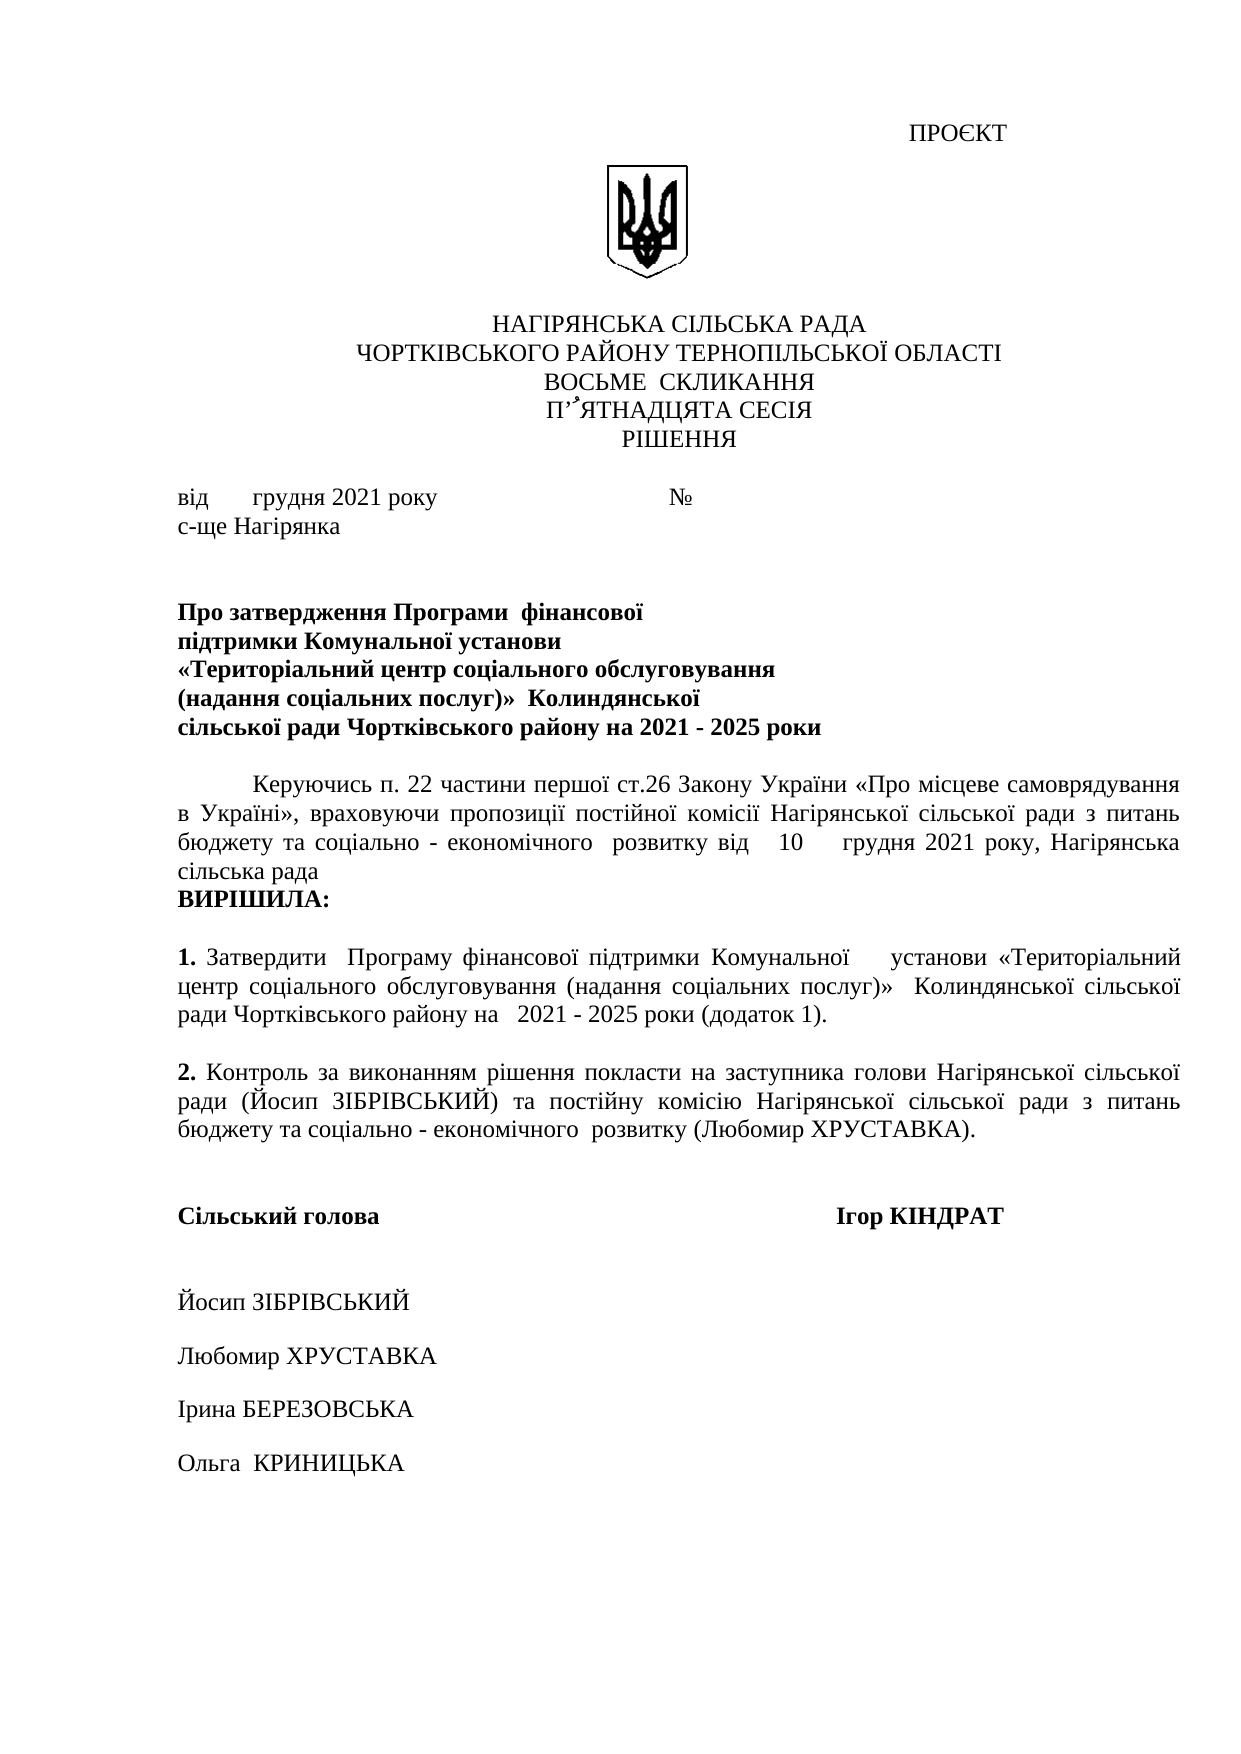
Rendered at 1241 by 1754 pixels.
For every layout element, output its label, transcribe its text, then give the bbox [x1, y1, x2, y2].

text ЧОРТКІВСЬКОГО РАЙОНУ ТЕРНОПІЛЬСЬКОЇ ОБЛАСТІ [177, 338, 1181, 367]
text П’ﹸЯТНАДЦЯТА СЕСІЯ [177, 395, 1181, 424]
text Ольга КРИНИЦЬКА [177, 1448, 1181, 1477]
text ВОСЬМЕ СКЛИКАННЯ [177, 367, 1181, 395]
text Керуючись п. 22 частини першої ст.26 Закону України «Про місцеве самоврядування в Україні», враховуючи пропозиції постійної комісії Нагірянської сільської ради з питань бюджету та соціально - економічного розвитку від 10 грудня 2021 року, Нагірянська сільська рада [177, 769, 1181, 884]
text 2. Контроль за виконанням рішення покласти на заступника голови Нагірянської сільської ради (Йосип ЗІБРІВСЬКИЙ) та постійну комісію Нагірянської сільської ради з питань бюджету та соціально - економічного розвитку (Любомир ХРУСТАВКА). [177, 1057, 1181, 1143]
text РІШЕННЯ [177, 424, 1181, 453]
text НАГІРЯНСЬКА СІЛЬСЬКА РАДА [177, 309, 1181, 338]
text Ірина БЕРЕЗОВСЬКА [177, 1394, 1181, 1423]
text Про затвердження Програми фінансової [177, 597, 1181, 626]
text (надання соціальних послуг)» Колиндянської [177, 683, 1181, 712]
text Любомир ХРУСТАВКА [177, 1341, 1181, 1369]
text с-ще Нагірянка [177, 511, 1181, 539]
text Йосип ЗІБРІВСЬКИЙ [177, 1287, 1181, 1316]
text від грудня 2021 року № [177, 482, 1181, 511]
text сільської ради Чортківського району на 2021 - 2025 роки [177, 712, 1181, 741]
text ПРОЄКТ [177, 118, 1181, 147]
picture [603, 165, 692, 281]
text ВИРІШИЛА: [177, 884, 1181, 913]
text підтримки Комунальної установи [177, 626, 1181, 654]
text «Територіальний центр соціального обслуговування [177, 654, 1181, 683]
text Сільський голова Ігор КІНДРАТ [177, 1201, 1181, 1229]
text 1. Затвердити Програму фінансової підтримки Комунальної установи «Територіальний центр соціального обслуговування (надання соціальних послуг)» Колиндянської сільської ради Чортківського району на 2021 - 2025 роки (додаток 1). [177, 942, 1181, 1028]
